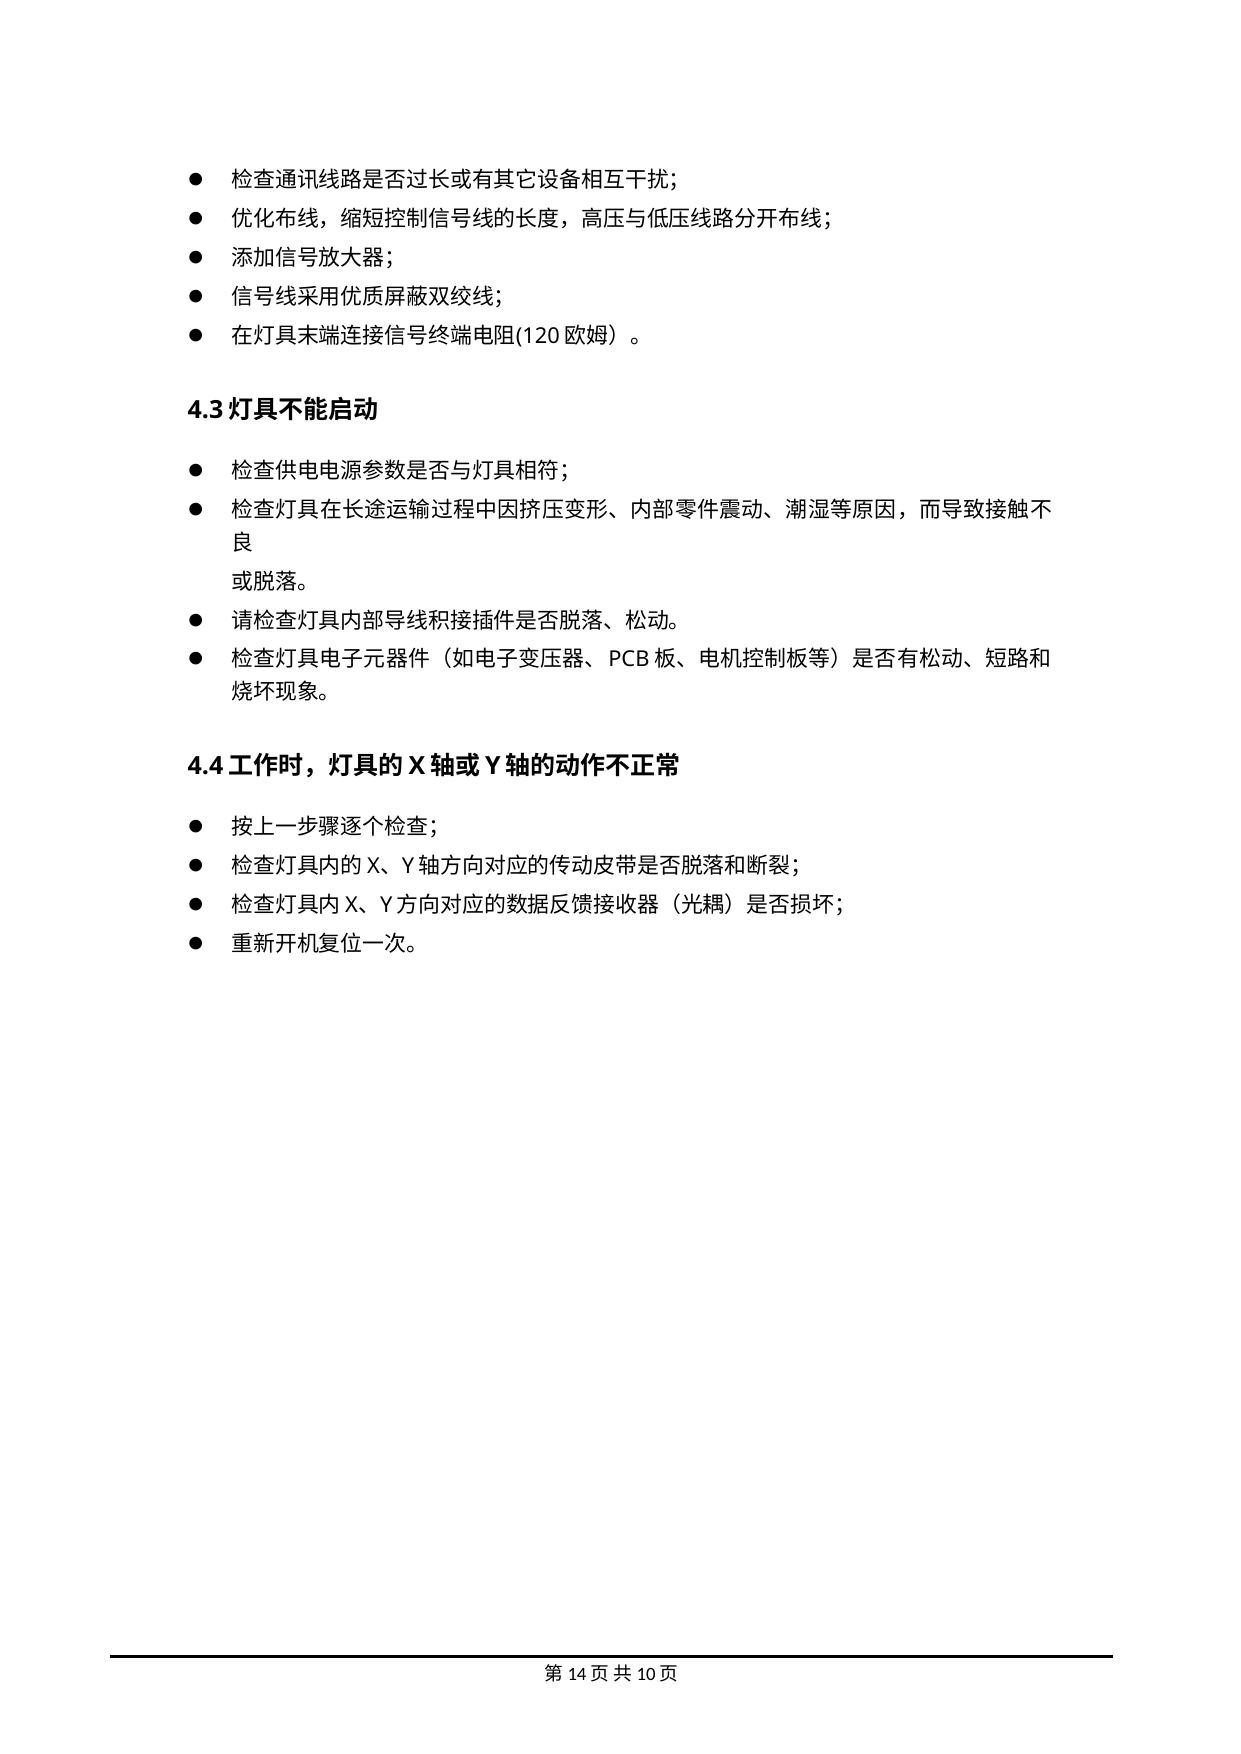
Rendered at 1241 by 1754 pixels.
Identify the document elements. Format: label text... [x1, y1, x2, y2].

list 检查灯具在长途运输过程中因挤压变形、内部零件震动、潮湿等原因，而导致接触不良 [187, 492, 1053, 557]
subtitle 4.4工作时，灯具的X轴或Y轴的动作不正常 [187, 731, 1053, 796]
list 请检查灯具内部导线积接插件是否脱落、松动。 [187, 602, 1053, 635]
list 添加信号放大器； [187, 240, 1053, 272]
list 检查灯具电子元器件（如电子变压器、PCB板、电机控制板等）是否有松动、短路和烧坏现象。 [187, 641, 1053, 706]
list 检查灯具内X、Y方向对应的数据反馈接收器（光耦）是否损坏； [187, 887, 1053, 919]
list 检查灯具内的X、Y轴方向对应的传动皮带是否脱落和断裂； [187, 848, 1053, 880]
list 检查供电电源参数是否与灯具相符； [187, 453, 1053, 485]
text 或脱落。 [187, 563, 1053, 596]
subtitle 4.3灯具不能启动 [187, 375, 1053, 440]
list 按上一步骤逐个检查； [187, 809, 1053, 841]
list 信号线采用优质屏蔽双绞线； [187, 279, 1053, 311]
list 在灯具末端连接信号终端电阻(120欧姆）。 [187, 318, 1053, 350]
list 优化布线，缩短控制信号线的长度，高压与低压线路分开布线； [187, 201, 1053, 233]
list 重新开机复位一次。 [187, 926, 1053, 958]
list 检查通讯线路是否过长或有其它设备相互干扰； [187, 162, 1053, 194]
